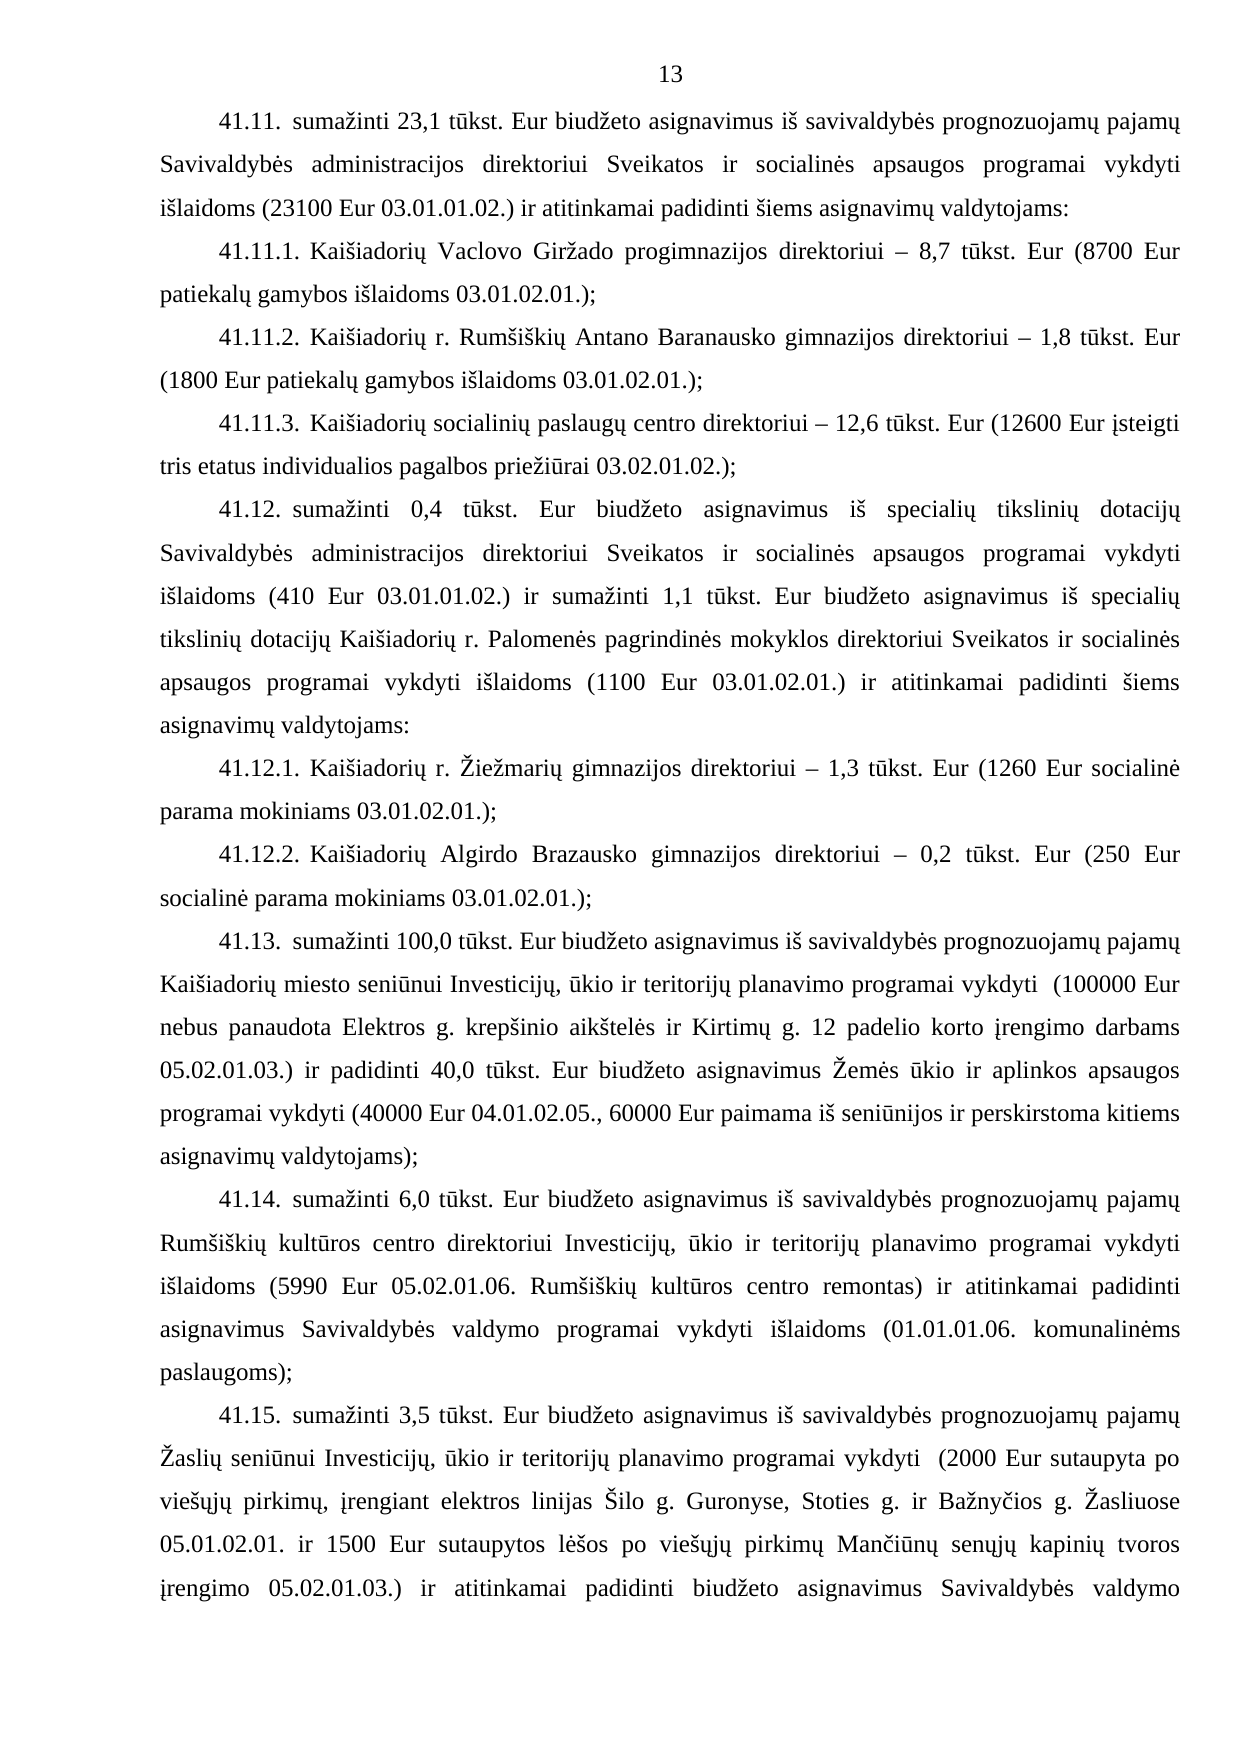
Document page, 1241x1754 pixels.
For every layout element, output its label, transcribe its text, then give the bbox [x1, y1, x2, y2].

list sumažinti 100,0 tūkst. Eur biudžeto asignavimus iš savivaldybės prognozuojamų pajamų Kaišiadorių miesto seniūnui Investicijų, ūkio ir teritorijų planavimo programai vykdyti (100000 Eur nebus panaudota Elektros g. krepšinio aikštelės ir Kirtimų g. 12 padelio korto įrengimo darbams 05.02.01.03.) ir padidinti 40,0 tūkst. Eur biudžeto asignavimus Žemės ūkio ir aplinkos apsaugos programai vykdyti (40000 Eur 04.01.02.05., 60000 Eur paimama iš seniūnijos ir perskirstoma kitiems asignavimų valdytojams); [159, 926, 1181, 1170]
list Kaišiadorių Algirdo Brazausko gimnazijos direktoriui – 0,2 tūkst. Eur (250 Eur socialinė parama mokiniams 03.01.02.01.); [159, 839, 1181, 911]
list Kaišiadorių socialinių paslaugų centro direktoriui – 12,6 tūkst. Eur (12600 Eur įsteigti tris etatus individualios pagalbos priežiūrai 03.02.01.02.); [159, 408, 1181, 480]
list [159, 1400, 1181, 1601]
list Kaišiadorių r. Žiežmarių gimnazijos direktoriui – 1,3 tūkst. Eur (1260 Eur socialinė parama mokiniams 03.01.02.01.); [159, 753, 1181, 825]
list sumažinti 23,1 tūkst. Eur biudžeto asignavimus iš savivaldybės prognozuojamų pajamų Savivaldybės administracijos direktoriui Sveikatos ir socialinės apsaugos programai vykdyti išlaidoms (23100 Eur 03.01.01.02.) ir atitinkamai padidinti šiems asignavimų valdytojams: [159, 106, 1181, 221]
list Kaišiadorių r. Rumšiškių Antano Baranausko gimnazijos direktoriui – 1,8 tūkst. Eur (1800 Eur patiekalų gamybos išlaidoms 03.01.02.01.); [159, 322, 1181, 394]
list Kaišiadorių Vaclovo Giržado progimnazijos direktoriui – 8,7 tūkst. Eur (8700 Eur patiekalų gamybos išlaidoms 03.01.02.01.); [159, 236, 1181, 308]
list sumažinti 0,4 tūkst. Eur biudžeto asignavimus iš specialių tikslinių dotacijų Savivaldybės administracijos direktoriui Sveikatos ir socialinės apsaugos programai vykdyti išlaidoms (410 Eur 03.01.01.02.) ir sumažinti 1,1 tūkst. Eur biudžeto asignavimus iš specialių tikslinių dotacijų Kaišiadorių r. Palomenės pagrindinės mokyklos direktoriui Sveikatos ir socialinės apsaugos programai vykdyti išlaidoms (1100 Eur 03.01.02.01.) ir atitinkamai padidinti šiems asignavimų valdytojams: [159, 494, 1181, 739]
list sumažinti 6,0 tūkst. Eur biudžeto asignavimus iš savivaldybės prognozuojamų pajamų Rumšiškių kultūros centro direktoriui Investicijų, ūkio ir teritorijų planavimo programai vykdyti išlaidoms (5990 Eur 05.02.01.06. Rumšiškių kultūros centro remontas) ir atitinkamai padidinti asignavimus Savivaldybės valdymo programai vykdyti išlaidoms (01.01.01.06. komunalinėms paslaugoms); [159, 1184, 1181, 1386]
